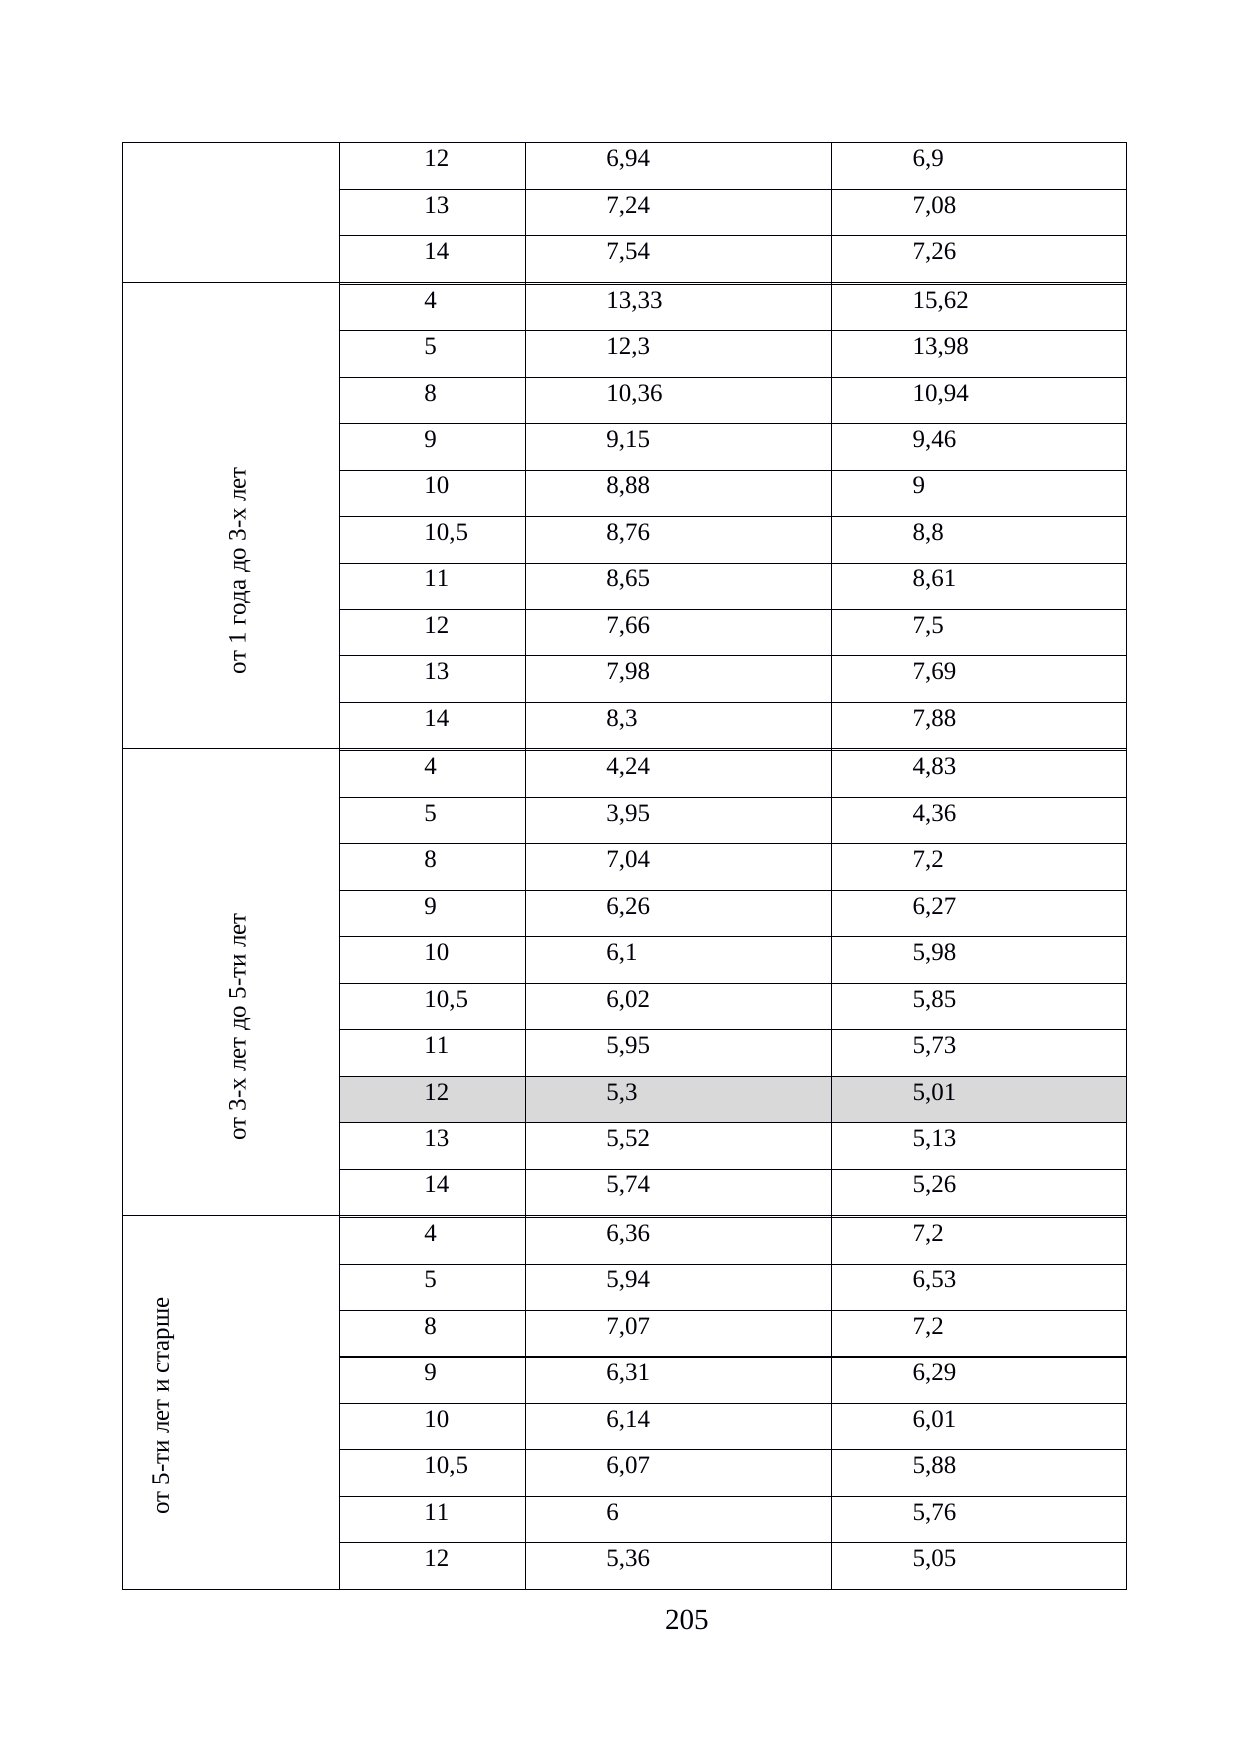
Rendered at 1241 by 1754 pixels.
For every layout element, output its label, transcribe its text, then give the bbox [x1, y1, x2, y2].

table_cell 5 [340, 1265, 525, 1310]
table_cell 13 [340, 190, 525, 235]
table_cell 5 [340, 798, 525, 843]
table_cell 7,5 [832, 610, 1126, 655]
table_cell 13,98 [832, 331, 1126, 377]
table_cell 6,27 [832, 891, 1126, 936]
table_cell 7,66 [526, 610, 831, 655]
table_cell 5,88 [832, 1450, 1126, 1496]
table_cell 6,9 [832, 143, 1126, 189]
table_cell 4,24 [526, 751, 831, 797]
table_cell 10 [340, 937, 525, 983]
table_cell 7,2 [832, 1311, 1126, 1356]
table_cell 7,98 [526, 656, 831, 702]
table_cell 10,5 [340, 517, 525, 562]
table_cell 5,52 [526, 1123, 831, 1168]
table_cell 11 [340, 564, 525, 609]
table_cell 8 [340, 1311, 525, 1356]
table_cell 11 [340, 1030, 525, 1076]
table_cell 7,24 [526, 190, 831, 235]
table_cell от 1 года до 3-х лет [123, 283, 339, 748]
table_cell 8,88 [526, 471, 831, 516]
table_cell 10,36 [526, 378, 831, 423]
table_cell 10,94 [832, 378, 1126, 423]
table_cell 9,15 [526, 424, 831, 469]
table_cell 10 [340, 471, 525, 516]
table_cell 12 [340, 610, 525, 655]
table_cell 8,8 [832, 517, 1126, 562]
table_cell 8 [340, 844, 525, 890]
table_cell 6,07 [526, 1450, 831, 1496]
table_cell 6,26 [526, 891, 831, 936]
table_cell 4,83 [832, 751, 1126, 797]
table_cell 10 [340, 1404, 525, 1449]
table_cell 8,65 [526, 564, 831, 609]
table_cell 6,01 [832, 1404, 1126, 1449]
table_cell 7,2 [832, 1218, 1126, 1263]
table_cell 8,76 [526, 517, 831, 562]
table_cell 14 [340, 703, 525, 748]
table_cell 13,33 [526, 285, 831, 330]
table_cell 9 [340, 424, 525, 469]
table_cell 5,01 [832, 1077, 1126, 1122]
table_cell 13 [340, 1123, 525, 1168]
table_cell 6 [526, 1497, 831, 1542]
table_cell 8,3 [526, 703, 831, 748]
table_cell 12,3 [526, 331, 831, 377]
table_cell 6,94 [526, 143, 831, 189]
table_cell 5,36 [526, 1543, 831, 1589]
table_cell 6,36 [526, 1218, 831, 1263]
table_cell 5,13 [832, 1123, 1126, 1168]
table_cell 10,5 [340, 1450, 525, 1496]
table_cell 7,69 [832, 656, 1126, 702]
table_cell 5,76 [832, 1497, 1126, 1542]
table_cell 5,74 [526, 1170, 831, 1215]
table_cell 5,73 [832, 1030, 1126, 1076]
table_cell 7,26 [832, 236, 1126, 282]
table_cell 5,95 [526, 1030, 831, 1076]
table_cell 5,05 [832, 1543, 1126, 1589]
table_cell 6,53 [832, 1265, 1126, 1310]
table_cell 4,36 [832, 798, 1126, 843]
table_cell 5,3 [526, 1077, 831, 1122]
table_cell 12 [340, 1543, 525, 1589]
table_cell 7,54 [526, 236, 831, 282]
table_cell 13 [340, 656, 525, 702]
table_cell 14 [340, 236, 525, 282]
table_cell 6,31 [526, 1358, 831, 1403]
table_cell 5,94 [526, 1265, 831, 1310]
table_cell 10,5 [340, 984, 525, 1029]
table_cell 6,02 [526, 984, 831, 1029]
table_cell 7,08 [832, 190, 1126, 235]
table_cell 7,04 [526, 844, 831, 890]
table_cell 15,62 [832, 285, 1126, 330]
table_cell 6,1 [526, 937, 831, 983]
table_cell 9 [340, 891, 525, 936]
table_cell 11 [340, 1497, 525, 1542]
table_cell 7,2 [832, 844, 1126, 890]
table_cell 6,14 [526, 1404, 831, 1449]
table_cell 8,61 [832, 564, 1126, 609]
table_cell 4 [340, 1218, 525, 1263]
table_cell 4 [340, 285, 525, 330]
table_cell 7,07 [526, 1311, 831, 1356]
table_cell 7,88 [832, 703, 1126, 748]
table_cell 14 [340, 1170, 525, 1215]
table_cell 9 [340, 1358, 525, 1403]
table_cell 5,26 [832, 1170, 1126, 1215]
table_cell 9 [832, 471, 1126, 516]
table_cell 5,85 [832, 984, 1126, 1029]
table_cell 5,98 [832, 937, 1126, 983]
table_cell от 3-х лет до 5-ти лет [123, 749, 339, 1215]
table_cell 3,95 [526, 798, 831, 843]
table_cell 5 [340, 331, 525, 377]
table_cell 12 [340, 1077, 525, 1122]
table_cell 4 [340, 751, 525, 797]
table_cell от 5-ти лет и старше [123, 1216, 339, 1589]
table_cell 8 [340, 378, 525, 423]
table_cell 6,29 [832, 1358, 1126, 1403]
table_cell 12 [340, 143, 525, 189]
table_cell 9,46 [832, 424, 1126, 469]
